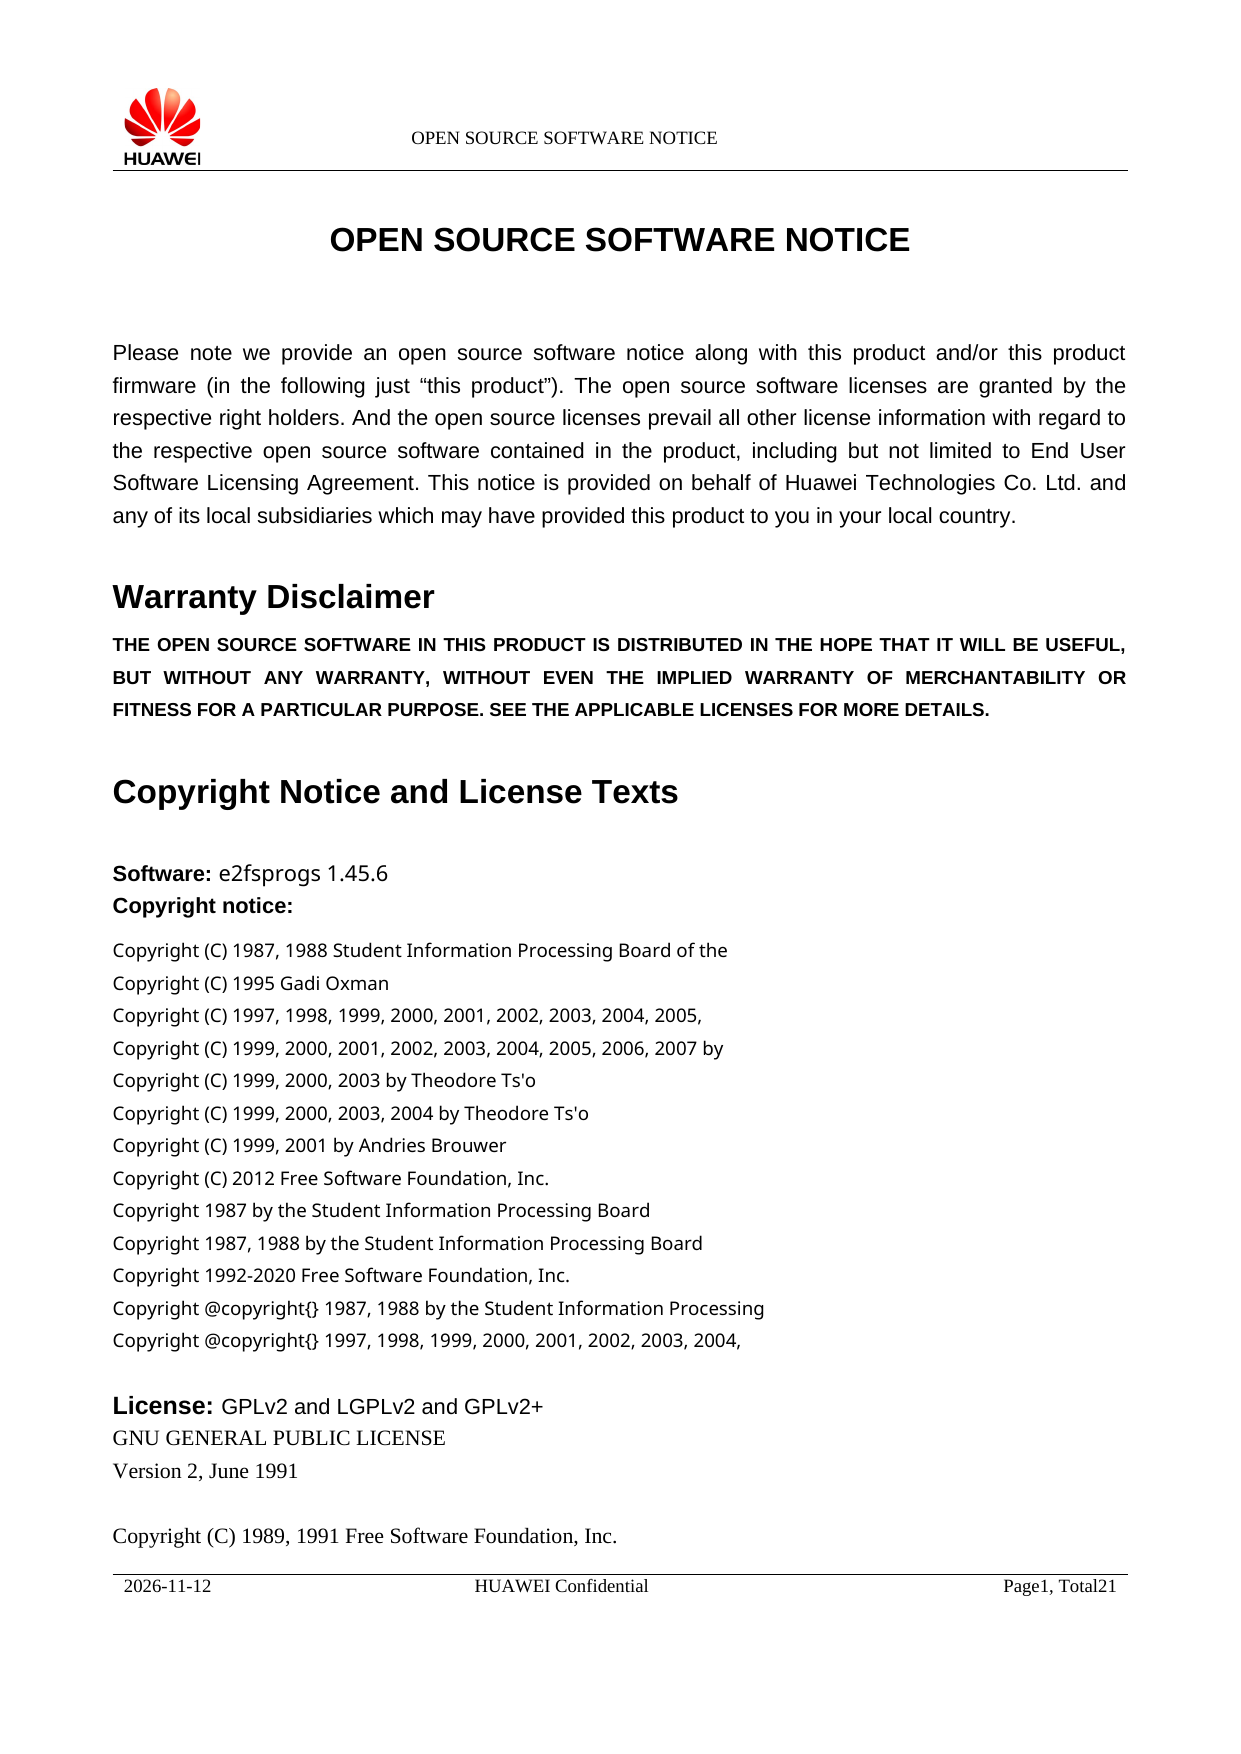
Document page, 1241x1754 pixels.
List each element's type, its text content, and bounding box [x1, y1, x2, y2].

text Copyright (C) 1997, 1998, 1999, 2000, 2001, 2002, 2003, 2004, 2005, [112, 999, 1128, 1031]
text Please note we provide an open source software notice along with this product and/or this product firmware (in the following just “this product”). The open source software licenses are granted by the respective right holders. And the open source licenses prevail all other license information with regard to the respective open source software contained in the product, including but not limited to End User Software Licensing Agreement. This notice is provided on behalf of Huawei Technologies Co. Ltd. and any of its local subsidiaries which may have provided this product to you in your local country. [112, 336, 1128, 531]
text Copyright 1992-2020 Free Software Foundation, Inc. [112, 1259, 1128, 1291]
text License: GPLv2 and LGPLv2 and GPLv2+ [112, 1389, 1128, 1421]
text Copyright (C) 1995 Gadi Oxman [112, 966, 1128, 999]
text Copyright 1987 by the Student Information Processing Board [112, 1194, 1128, 1226]
text Copyright (C) 1987, 1988 Student Information Processing Board of the [112, 934, 1128, 966]
text Copyright Notice and License Texts [112, 759, 1128, 824]
title Software: e2fsprogs 1.45.6 [112, 856, 1128, 889]
text Copyright notice: [112, 889, 1128, 921]
text Warranty Disclaimer [112, 564, 1128, 629]
text Copyright (C) 1999, 2000, 2001, 2002, 2003, 2004, 2005, 2006, 2007 by [112, 1031, 1128, 1064]
text The open source software in this product is distributed in the hope that it will be useful, but WITHOUT ANY WARRANTY, without even the implied warranty of MERCHANTABILITY or FITNESS FOR A PARTICULAR PURPOSE. See the applicable licenses for more details. [112, 629, 1128, 726]
text Copyright (C) 2012 Free Software Foundation, Inc. [112, 1161, 1128, 1194]
text Copyright @copyright{} 1987, 1988 by the Student Information Processing [112, 1291, 1128, 1324]
text OPEN SOURCE SOFTWARE NOTICE [112, 206, 1128, 271]
text Copyright (C) 1999, 2001 by Andries Brouwer [112, 1129, 1128, 1161]
text Copyright (C) 1999, 2000, 2003 by Theodore Ts'o [112, 1064, 1128, 1096]
picture [124, 88, 201, 165]
text Copyright 1987, 1988 by the Student Information Processing Board [112, 1226, 1128, 1259]
text Copyright @copyright{} 1997, 1998, 1999, 2000, 2001, 2002, 2003, 2004, [112, 1324, 1128, 1356]
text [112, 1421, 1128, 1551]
text Copyright (C) 1999, 2000, 2003, 2004 by Theodore Ts'o [112, 1096, 1128, 1129]
